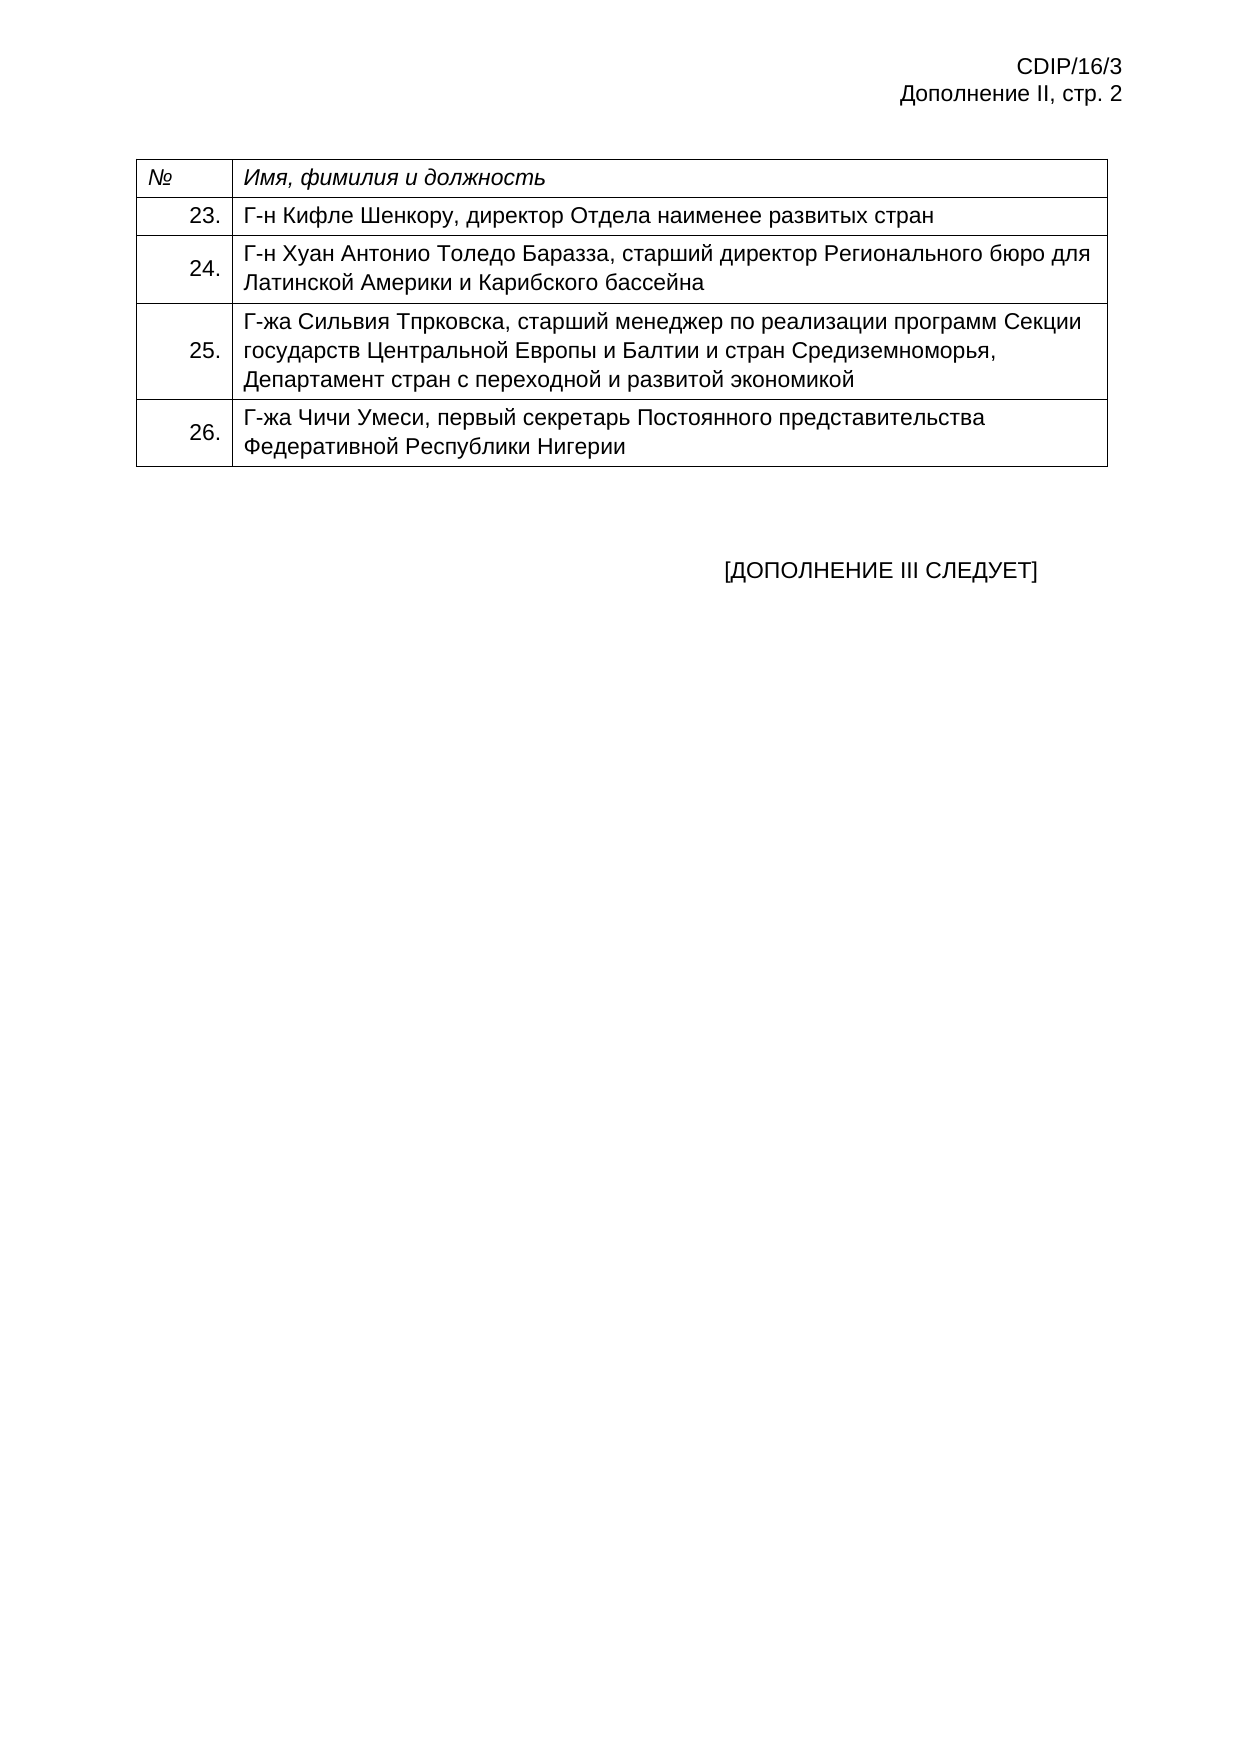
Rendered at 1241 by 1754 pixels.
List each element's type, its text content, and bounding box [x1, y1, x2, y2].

table_cell 26. [137, 400, 232, 466]
table_cell 24. [137, 236, 232, 302]
table_header № [137, 160, 232, 197]
text [Дополнение III следует] [724, 557, 1122, 583]
table_cell 23. [137, 198, 232, 235]
table_cell Г-жа Чичи Умеси, первый секретарь Постоянного представительства Федеративной Республики Нигерии [233, 400, 1107, 466]
table_cell Г-н Кифле Шенкору, директор Отдела наименее развитых стран [233, 198, 1107, 235]
table_header Имя, фимилия и должность [233, 160, 1107, 197]
table_cell Г-жа Сильвия Тпрковска, старший менеджер по реализации программ Секции государств Центральной Европы и Балтии и стран Средиземноморья, Департамент стран с переходной и развитой экономикой [233, 304, 1107, 399]
table_cell 25. [137, 304, 232, 399]
table_cell Г-н Хуан Антонио Толедо Баразза, старший директор Регионального бюро для Латинской Америки и Карибского бассейна [233, 236, 1107, 302]
